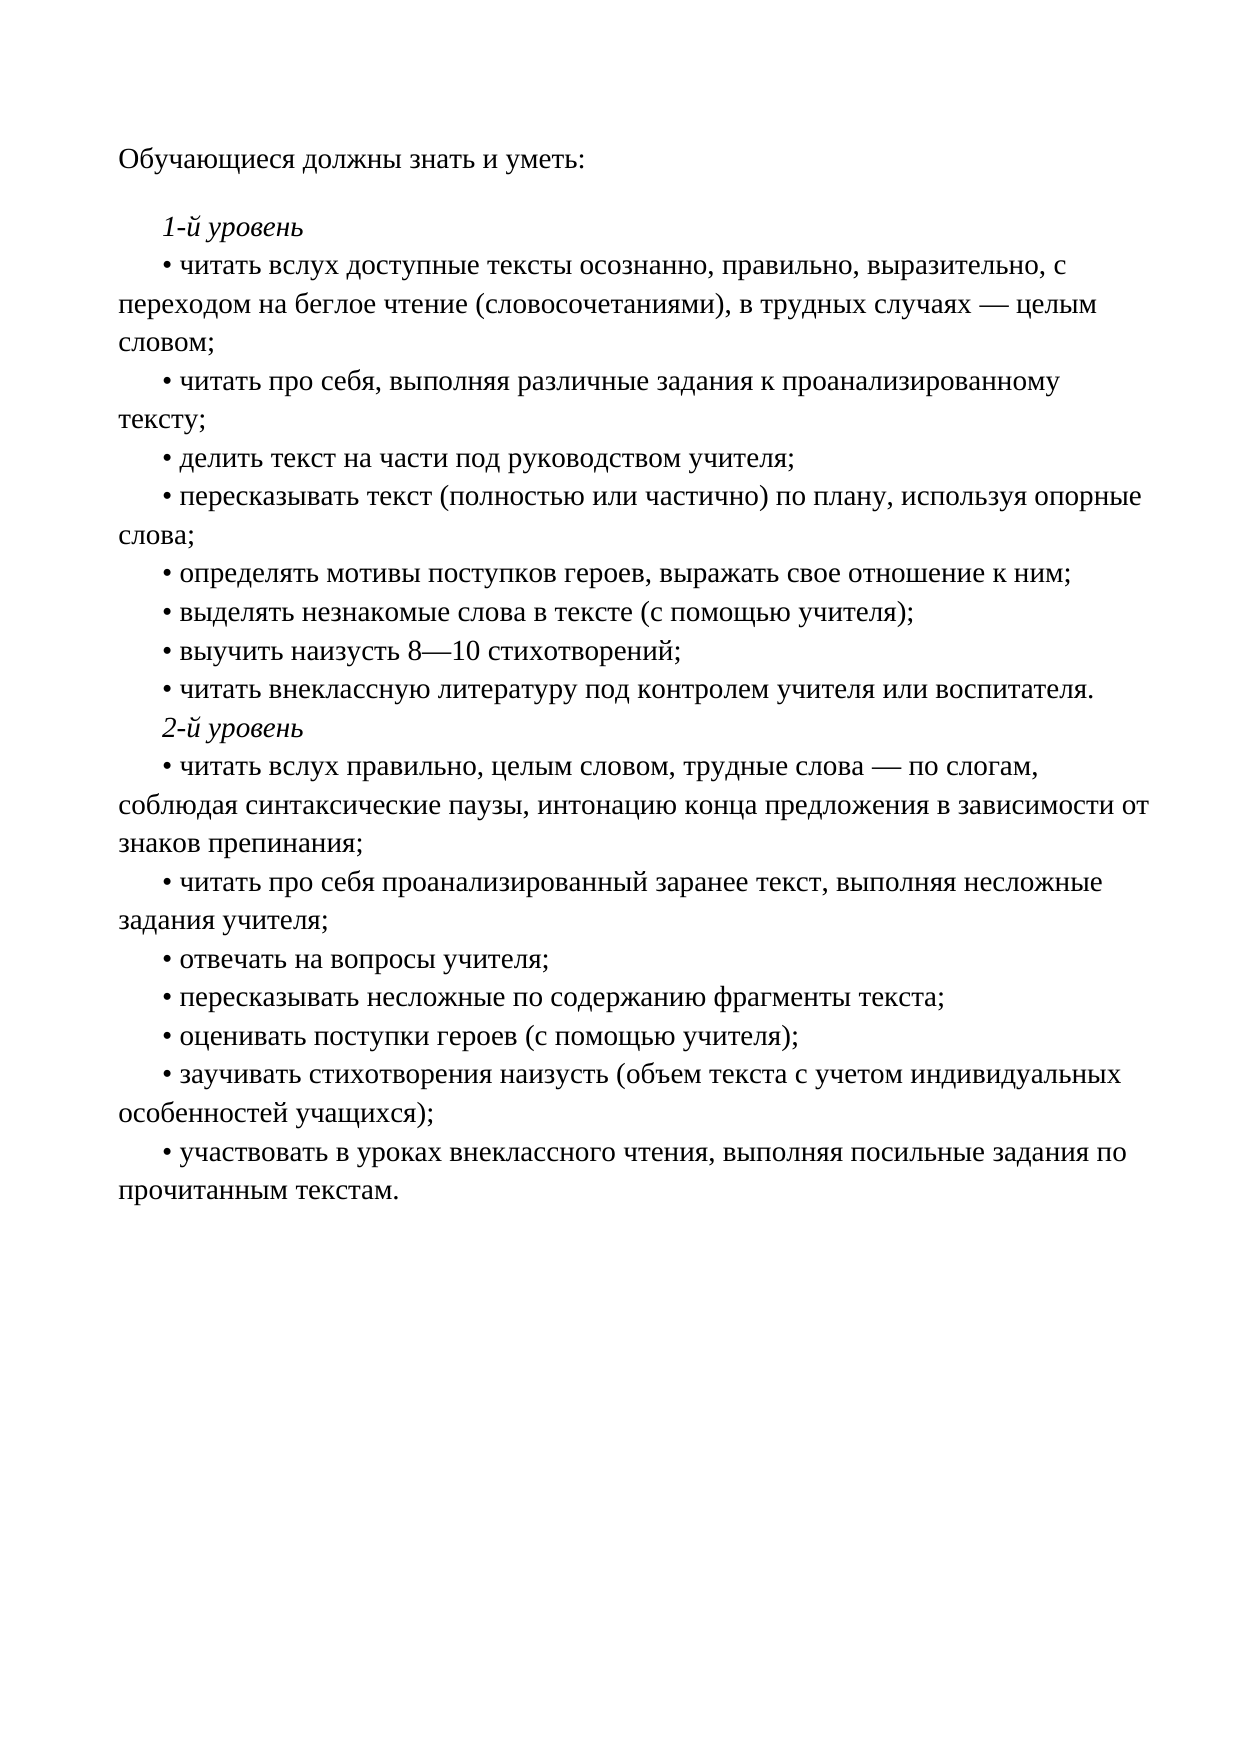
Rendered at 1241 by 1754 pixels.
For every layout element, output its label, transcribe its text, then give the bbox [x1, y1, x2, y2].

text Обучающиеся должны знать и уметь: [118, 141, 1152, 174]
text 1-й уровень • читать вслух доступные тексты осознанно, правильно, выразительно, с переходом на беглое чтение (словосочетаниями), в трудных случаях — целым словом; • читать про себя, выполняя различные задания к проанализированному тексту; • делить текст на части под руководством учителя; • пересказывать текст (полностью или частично) по плану, используя опорные слова; • определять мотивы поступков героев, выражать свое отношение к ним; • выделять незнакомые слова в тексте (с помощью учителя); • выучить наизусть 8—10 стихотворений; • читать внеклассную литературу под контролем учителя или воспитателя. 2-й уровень • читать вслух правильно, целым словом, трудные слова — по слогам, соблюдая синтаксические паузы, интонацию конца предложения в зависимости от знаков препинания; • читать про себя проанализированный заранее текст, выполняя несложные задания учителя; • отвечать на вопросы учителя; • пересказывать несложные по содержанию фрагменты текста; • оценивать поступки героев (с помощью учителя); • заучивать стихотворения наизусть (объем текста с учетом индивидуальных особенностей учащихся); • участвовать в уроках внеклассного чтения, выполняя посильные задания по прочитанным текстам. [118, 209, 1152, 1206]
